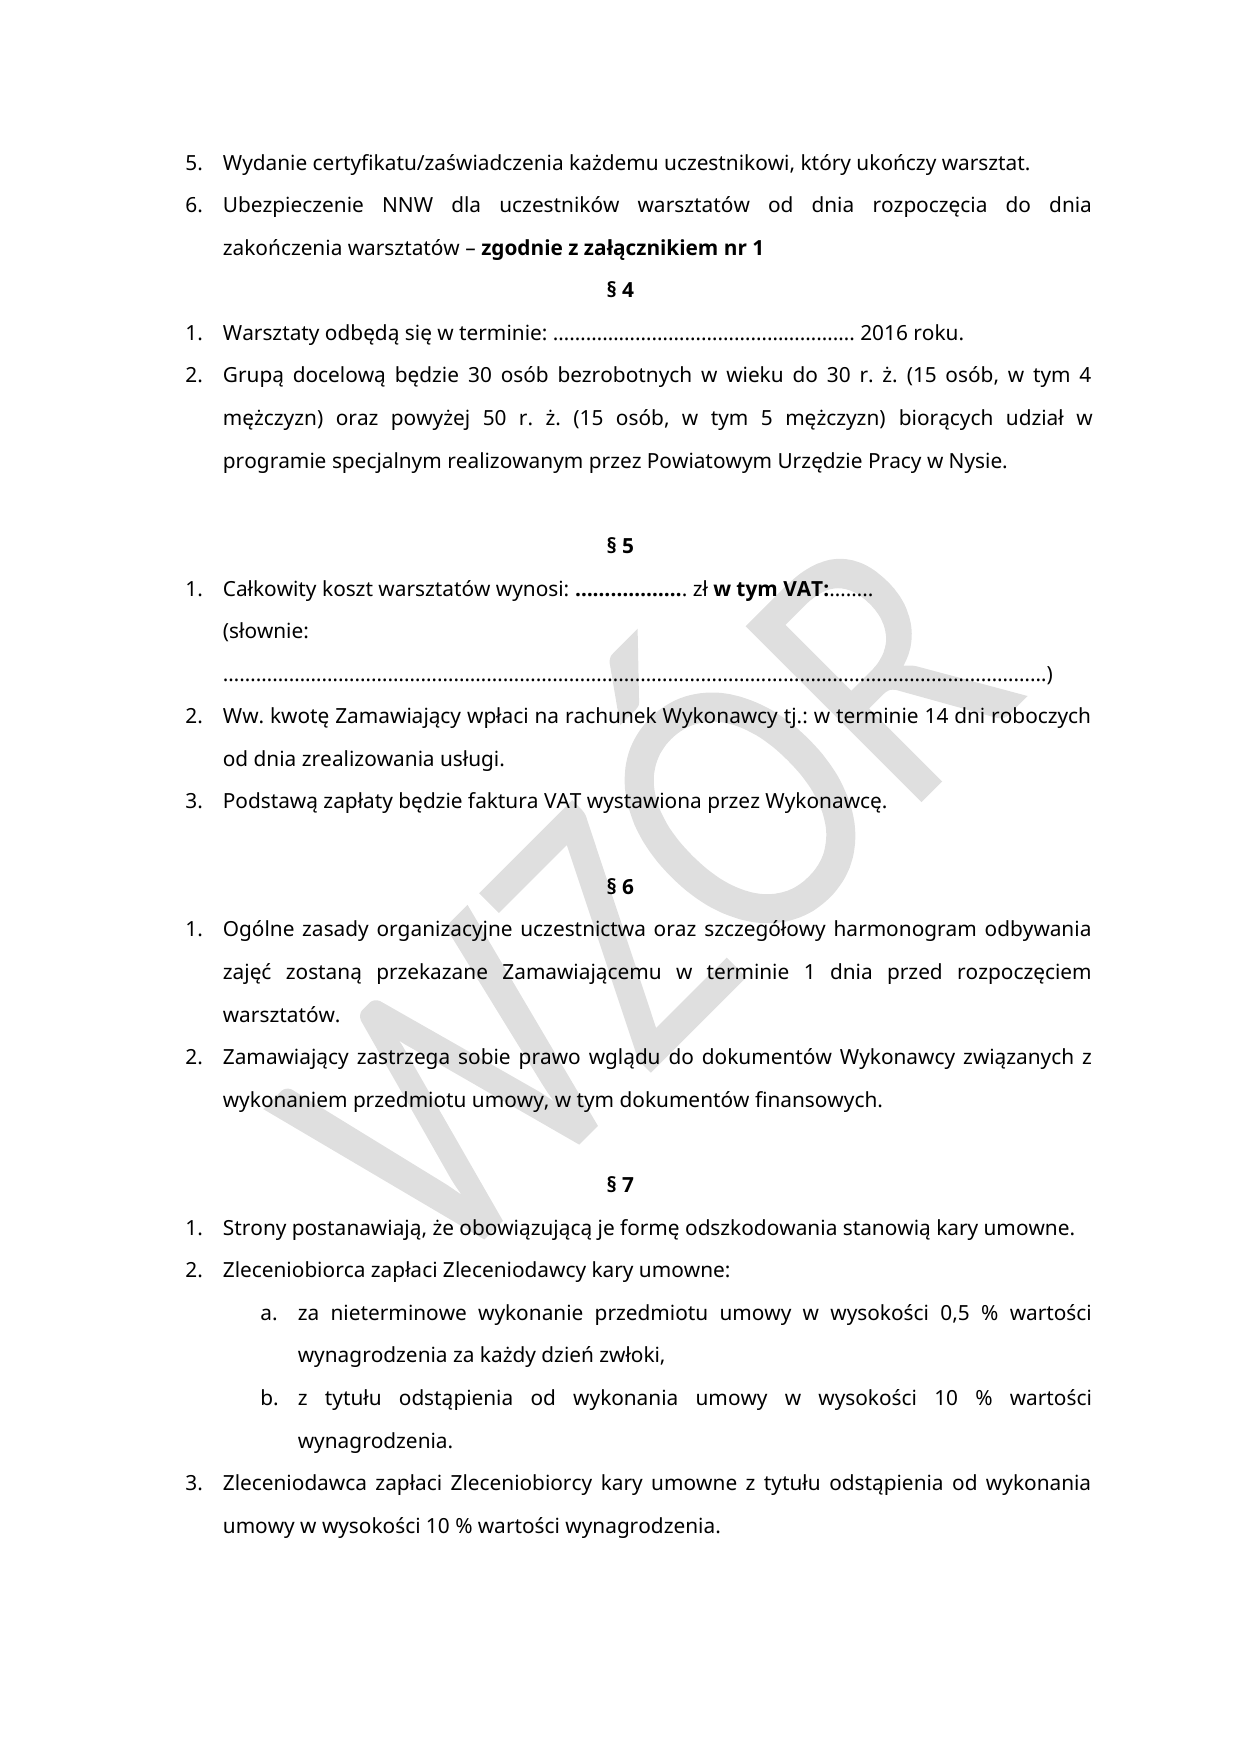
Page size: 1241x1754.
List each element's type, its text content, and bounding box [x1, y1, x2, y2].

list Zleceniodawca zapłaci Zleceniobiorcy kary umowne z tytułu odstąpienia od wykonania umowy w wysokości 10 % wartości wynagrodzenia. [185, 1468, 1093, 1539]
list Podstawą zapłaty będzie faktura VAT wystawiona przez Wykonawcę. [185, 787, 1093, 815]
list z tytułu odstąpienia od wykonania umowy w wysokości 10 % wartości wynagrodzenia. [260, 1383, 1093, 1454]
text § 6 [148, 872, 1093, 900]
list Ubezpieczenie NNW dla uczestników warsztatów od dnia rozpoczęcia do dnia zakończenia warsztatów – zgodnie z załącznikiem nr 1 [185, 190, 1093, 261]
list Wydanie certyfikatu/zaświadczenia każdemu uczestnikowi, który ukończy warsztat. [185, 148, 1093, 176]
list Warsztaty odbędą się w terminie: ………………………………………………. 2016 roku. [185, 318, 1093, 346]
list Ww. kwotę Zamawiający wpłaci na rachunek Wykonawcy tj.: w terminie 14 dni roboczych od dnia zrealizowania usługi. [185, 701, 1093, 772]
list Grupą docelową będzie 30 osób bezrobotnych w wieku do 30 r. ż. (15 osób, w tym 4 mężczyzn) oraz powyżej 50 r. ż. (15 osób, w tym 5 mężczyzn) biorących udział w programie specjalnym realizowanym przez Powiatowym Urzędzie Pracy w Nysie. [185, 361, 1093, 474]
list Strony postanawiają, że obowiązującą je formę odszkodowania stanowią kary umowne. [185, 1213, 1093, 1241]
list Całkowity koszt warsztatów wynosi: ………………. zł w tym VAT:…….. [185, 574, 1093, 602]
list Ogólne zasady organizacyjne uczestnictwa oraz szczegółowy harmonogram odbywania zajęć zostaną przekazane Zamawiającemu w terminie 1 dnia przed rozpoczęciem warsztatów. [185, 914, 1093, 1028]
list Zleceniobiorca zapłaci Zleceniodawcy kary umowne: [185, 1255, 1093, 1284]
list za nieterminowe wykonanie przedmiotu umowy w wysokości 0,5 % wartości wynagrodzenia za każdy dzień zwłoki, [260, 1298, 1093, 1369]
text § 4 [148, 275, 1093, 304]
text § 5 [148, 531, 1093, 559]
text § 7 [148, 1170, 1093, 1198]
list Zamawiający zastrzega sobie prawo wglądu do dokumentów Wykonawcy związanych z wykonaniem przedmiotu umowy, w tym dokumentów finansowych. [185, 1042, 1093, 1113]
text (słownie: ……………………………………………………………………………………………………………………………………) [223, 616, 1093, 687]
